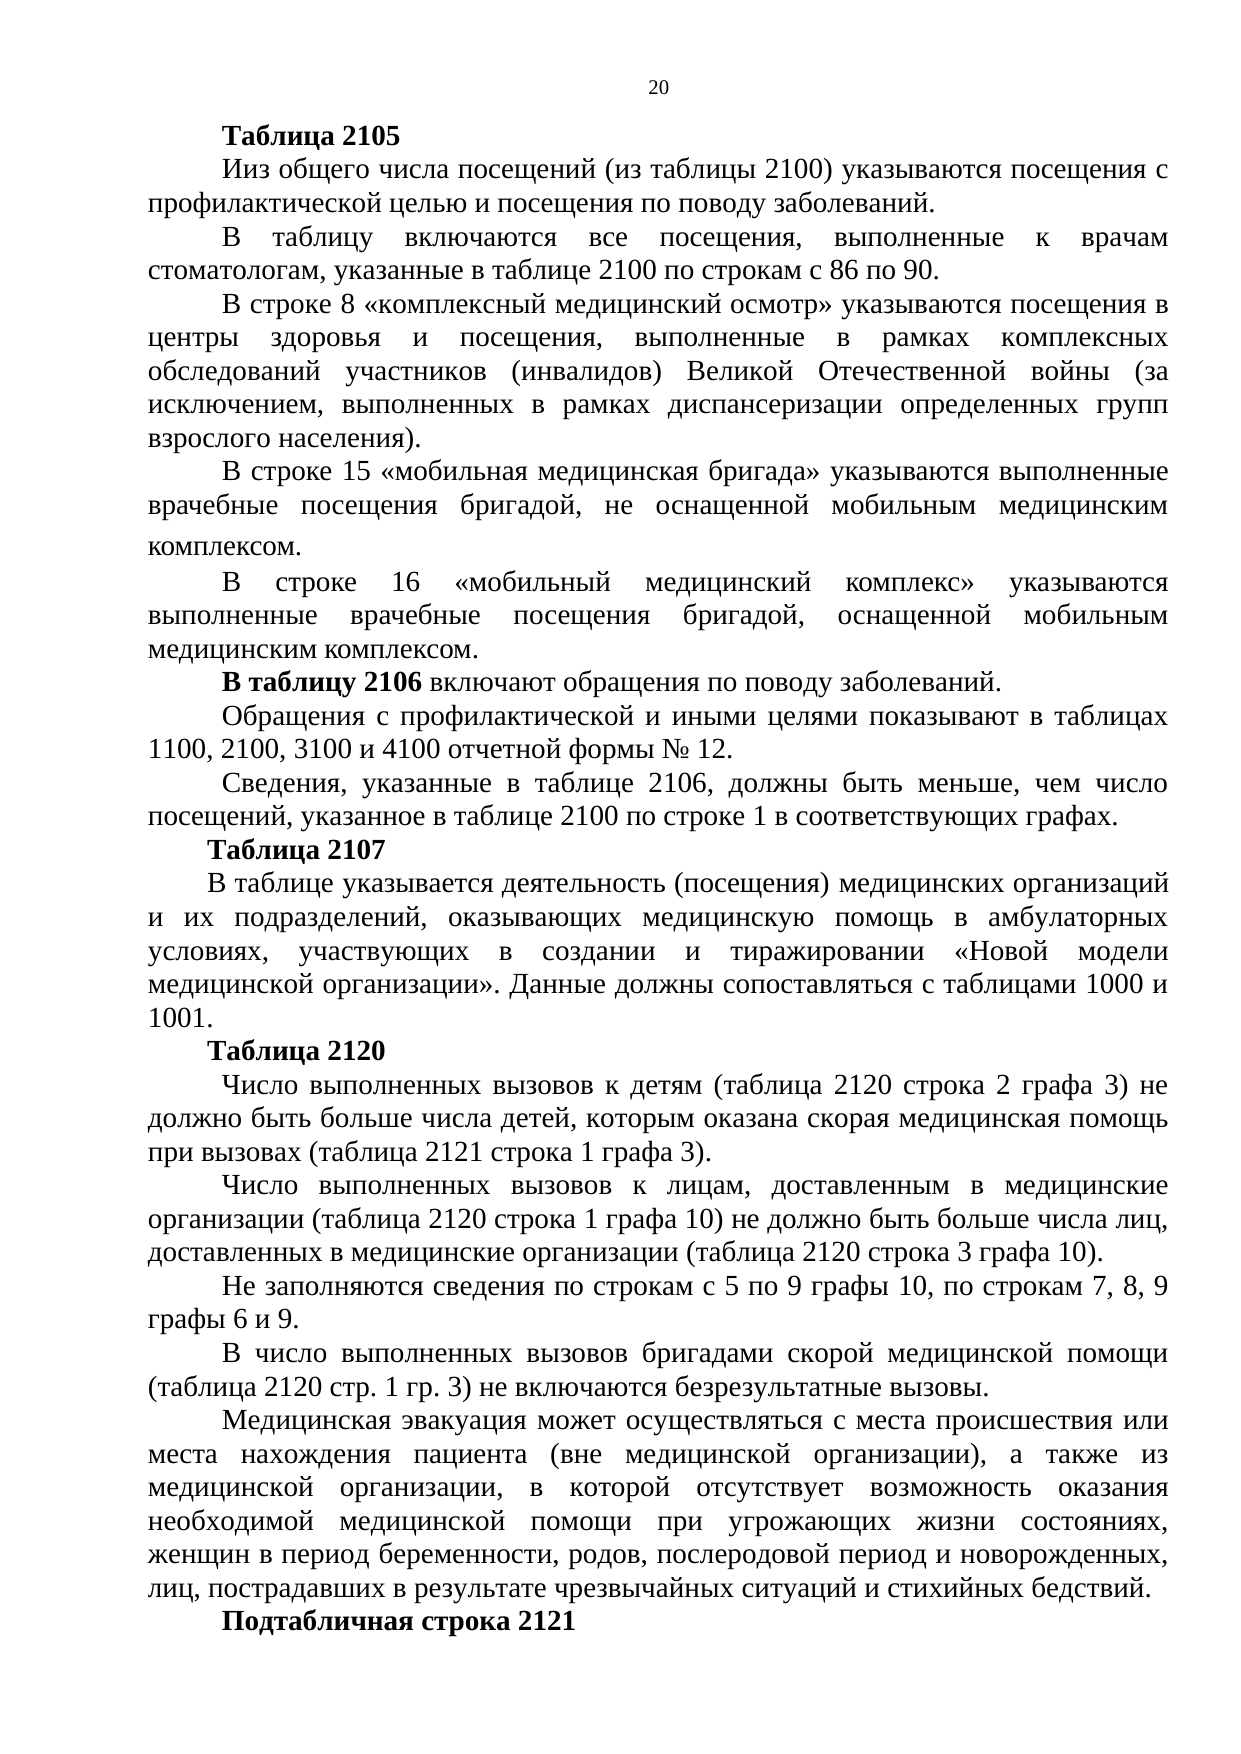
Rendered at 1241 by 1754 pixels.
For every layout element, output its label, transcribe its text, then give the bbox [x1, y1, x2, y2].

text Обращения с профилактической и иными целями показывают в таблицах 1100, 2100, 3100 и 4100 отчетной формы № 12. [148, 698, 1169, 765]
text В строке 16 «мобильный медицинский комплекс» указываются выполненные врачебные посещения бригадой, оснащенной мобильным медицинским комплексом. [148, 564, 1169, 664]
text Медицинская эвакуация может осуществляться с места происшествия или места нахождения пациента (вне медицинской организации), а также из медицинской организации, в которой отсутствует возможность оказания необходимой медицинской помощи при угрожающих жизни состояниях, женщин в период беременности, родов, послеродовой период и новорожденных, лиц, пострадавших в результате чрезвычайных ситуаций и стихийных бедствий. [148, 1402, 1169, 1603]
text Таблица 2107 [148, 832, 1169, 866]
text Число выполненных вызовов к детям (таблица 2120 строка 2 графа 3) не должно быть больше числа детей, которым оказана скорая медицинская помощь при вызовах (таблица 2121 строка 1 графа 3). [148, 1067, 1169, 1167]
text В число выполненных вызовов бригадами скорой медицинской помощи (таблица 2120 стр. 1 гр. 3) не включаются безрезультатные вызовы. [148, 1335, 1169, 1402]
text Не заполняются сведения по строкам с 5 по 9 графы 10, по строкам 7, 8, 9 графы 6 и 9. [148, 1268, 1169, 1335]
text Ииз общего числа посещений (из таблицы 2100) указываются посещения с профилактической целью и посещения по поводу заболеваний. [148, 152, 1169, 219]
text Подтабличная строка 2121 [148, 1603, 1169, 1637]
text Таблица 2105 [148, 118, 1169, 152]
text В строке 15 «мобильная медицинская бригада» указываются выполненные врачебные посещения бригадой, не оснащенной мобильным медицинским комплексом. [148, 453, 1169, 564]
text В таблицу включаются все посещения, выполненные к врачам стоматологам, указанные в таблице 2100 по строкам с 86 по 90. [148, 219, 1169, 286]
text Таблица 2120 [148, 1033, 1169, 1067]
text В строке 8 «комплексный медицинский осмотр» указываются посещения в центры здоровья и посещения, выполненные в рамках комплексных обследований участников (инвалидов) Великой Отечественной войны (за исключением, выполненных в рамках диспансеризации определенных групп взрослого населения). [148, 286, 1169, 453]
text В таблице указывается деятельность (посещения) медицинских организаций и их подразделений, оказывающих медицинскую помощь в амбулаторных условиях, участвующих в создании и тиражировании «Новой модели медицинской организации». Данные должны сопоставляться с таблицами 1000 и 1001. [148, 866, 1169, 1033]
text В таблицу 2106 включают обращения по поводу заболеваний. [148, 664, 1169, 698]
text Сведения, указанные в таблице 2106, должны быть меньше, чем число посещений, указанное в таблице 2100 по строке 1 в соответствующих графах. [148, 765, 1169, 832]
text Число выполненных вызовов к лицам, доставленным в медицинские организации (таблица 2120 строка 1 графа 10) не должно быть больше числа лиц, доставленных в медицинские организации (таблица 2120 строка 3 графа 10). [148, 1167, 1169, 1268]
